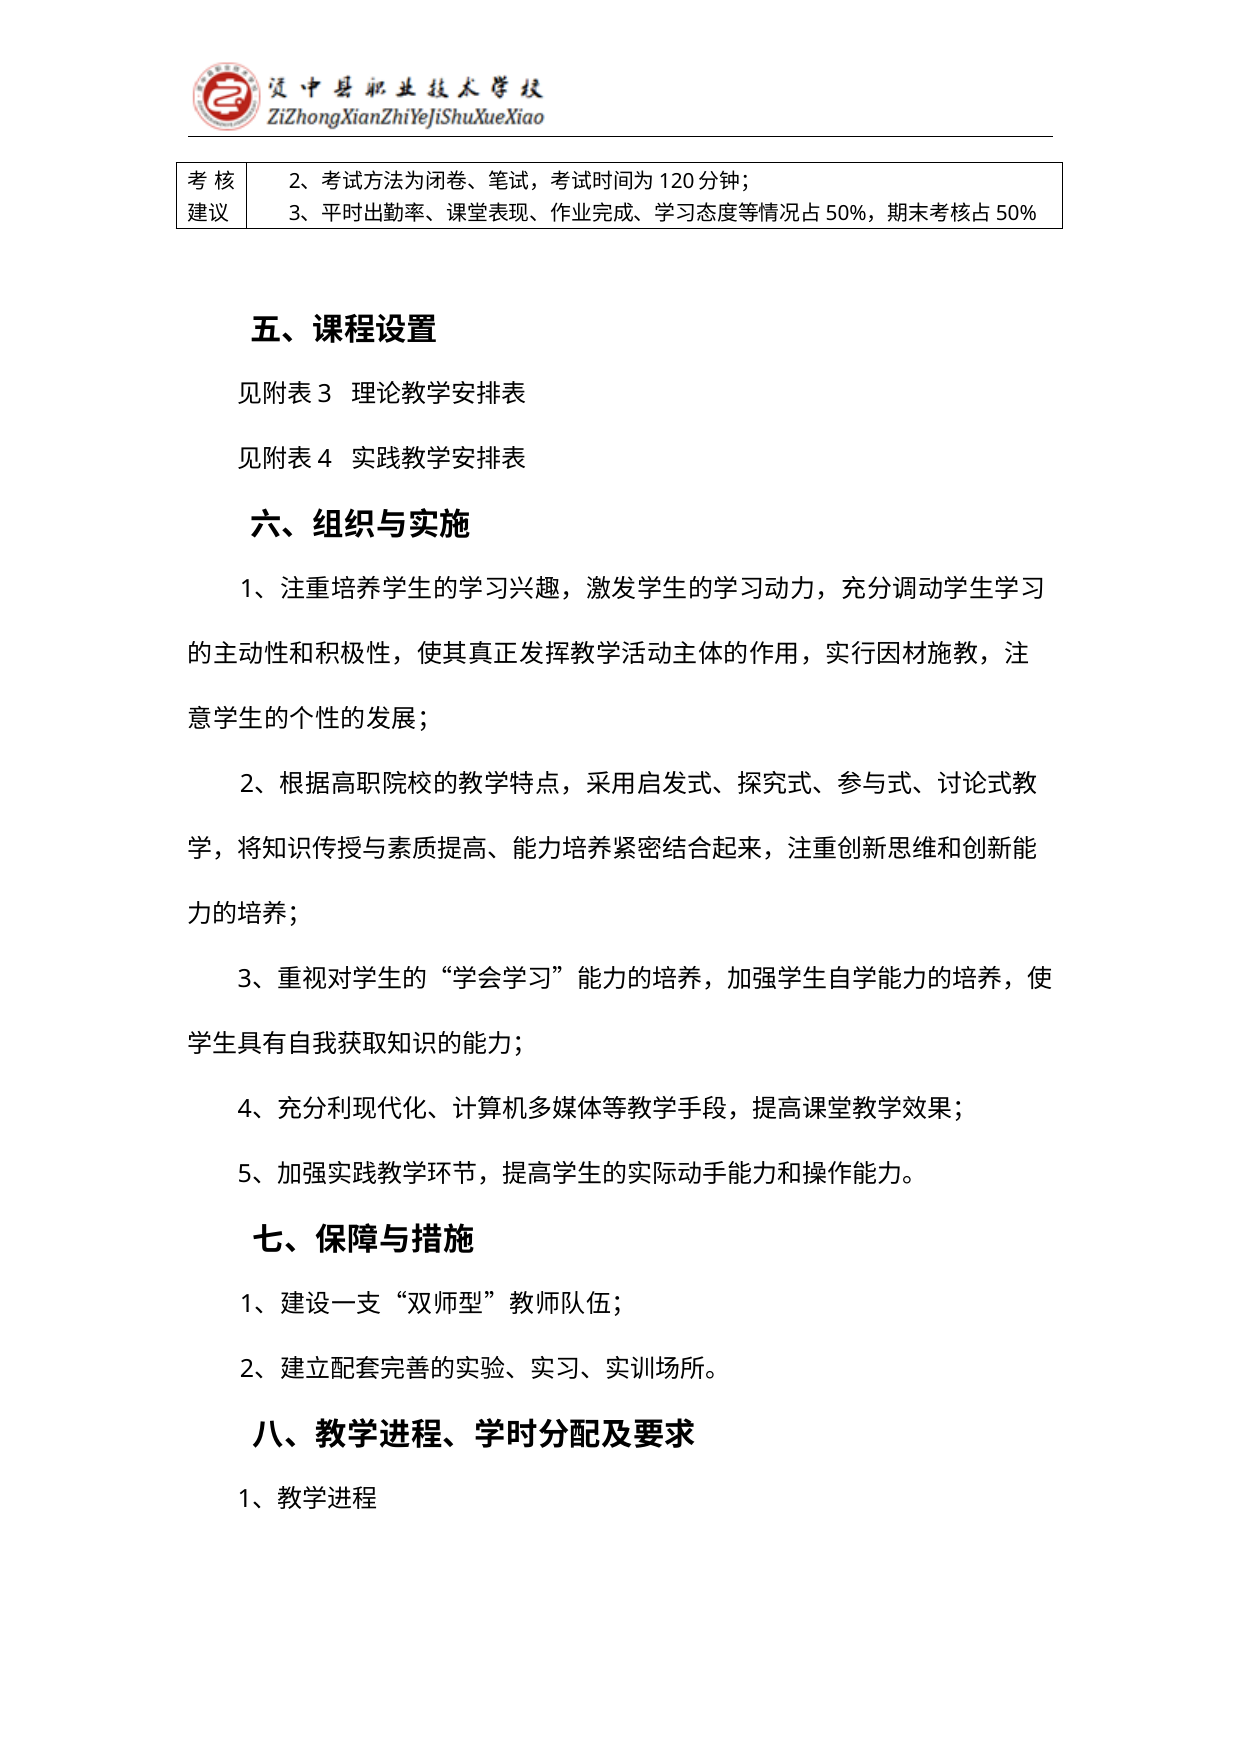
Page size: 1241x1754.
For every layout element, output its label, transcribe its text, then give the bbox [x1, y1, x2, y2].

picture [187, 59, 550, 134]
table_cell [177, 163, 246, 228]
text 见附表4 实践教学安排表 [187, 424, 1053, 489]
text 3、重视对学生的“学会学习”能力的培养，加强学生自学能力的培养，使学生具有自我获取知识的能力； [187, 944, 1053, 1074]
text 五、课程设置 [187, 294, 1053, 359]
text 1、注重培养学生的学习兴趣，激发学生的学习动力，充分调动学生学习的主动性和积极性，使其真正发挥教学活动主体的作用，实行因材施教，注意学生的个性的发展； [187, 554, 1053, 749]
text 2、建立配套完善的实验、实习、实训场所。 [187, 1334, 1053, 1399]
text 2、根据高职院校的教学特点，采用启发式、探究式、参与式、讨论式教学，将知识传授与素质提高、能力培养紧密结合起来，注重创新思维和创新能力的培养； [187, 749, 1053, 944]
text 1、建设一支“双师型”教师队伍； [187, 1269, 1053, 1334]
text 六、组织与实施 [187, 489, 1053, 554]
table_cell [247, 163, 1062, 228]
text 4、充分利现代化、计算机多媒体等教学手段，提高课堂教学效果； [187, 1074, 1053, 1139]
text 八、教学进程、学时分配及要求 [187, 1399, 1053, 1464]
text 七、保障与措施 [187, 1204, 1053, 1269]
text 5、加强实践教学环节，提高学生的实际动手能力和操作能力。 [187, 1139, 1053, 1204]
text 1、教学进程 [187, 1464, 1053, 1529]
text 见附表3 理论教学安排表 [187, 359, 1053, 424]
